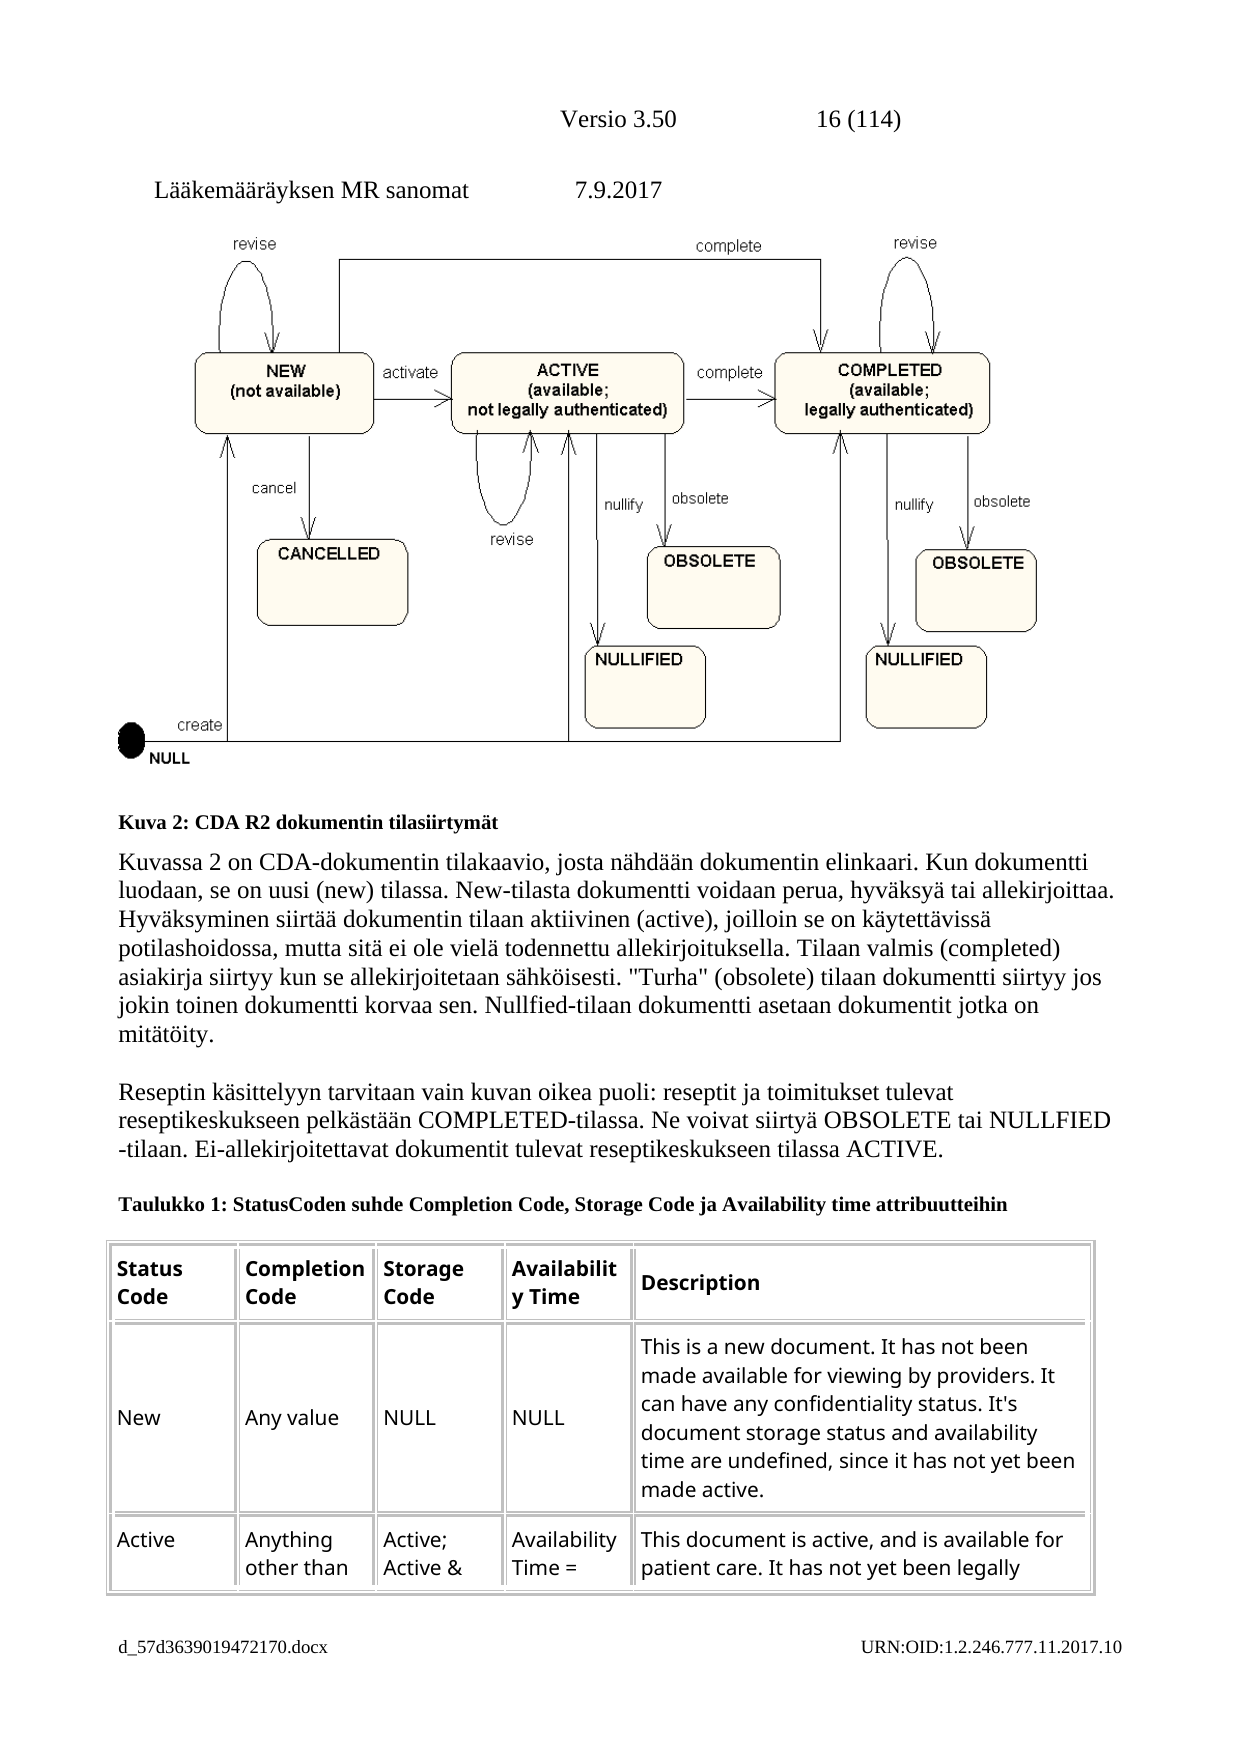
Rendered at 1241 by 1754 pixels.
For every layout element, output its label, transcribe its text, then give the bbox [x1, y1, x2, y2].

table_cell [633, 1511, 1093, 1590]
picture [118, 233, 1040, 769]
table_header Storage Code [375, 1241, 504, 1318]
table_cell Any value [240, 1325, 372, 1511]
table_cell NULL [378, 1325, 501, 1511]
text Kuva 2: CDA R2 dokumentin tilasiirtymät [118, 810, 1122, 834]
text Taulukko 1: StatusCoden suhde Completion Code, Storage Code ja Availability time attribuutteihin [118, 1192, 1122, 1216]
table_cell New [109, 1319, 237, 1511]
table_header Availability Time [504, 1241, 633, 1318]
table_header Description [633, 1241, 1093, 1318]
table_cell This is a new document. It has not been made available for viewing by providers. It can have any confidentiality status. It's document storage status and availability time are undefined, since it has not yet been made active. [633, 1319, 1093, 1511]
table_cell NULL [507, 1325, 630, 1511]
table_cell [504, 1511, 633, 1590]
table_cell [237, 1511, 375, 1590]
table_header Status Code [112, 1246, 237, 1318]
table_header Completion Code [237, 1241, 375, 1318]
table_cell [375, 1511, 504, 1590]
table_cell Active [109, 1511, 237, 1590]
text Reseptin käsittelyyn tarvitaan vain kuvan oikea puoli: reseptit ja toimitukset tulevat reseptikeskukseen pelkästään COMPLETED-tilassa. Ne voivat siirtyä OBSOLETE tai NULLFIED -tilaan. Ei-allekirjoitettavat dokumentit tulevat reseptikeskukseen tilassa ACTIVE. [118, 1077, 1122, 1163]
text Kuvassa 2 on CDA-dokumentin tilakaavio, josta nähdään dokumentin elinkaari. Kun dokumentti luodaan, se on uusi (new) tilassa. New-tilasta dokumentti voidaan perua, hyväksyä tai allekirjoittaa. Hyväksyminen siirtää dokumentin tilaan aktiivinen (active), joilloin se on käytettävissä potilashoidossa, mutta sitä ei ole vielä todennettu allekirjoituksella. Tilaan valmis (completed) asiakirja siirtyy kun se allekirjoitetaan sähköisesti. "Turha" (obsolete) tilaan dokumentti siirtyy jos jokin toinen dokumentti korvaa sen. Nullfied-tilaan dokumentti asetaan dokumentit jotka on mitätöity. [118, 847, 1122, 1048]
